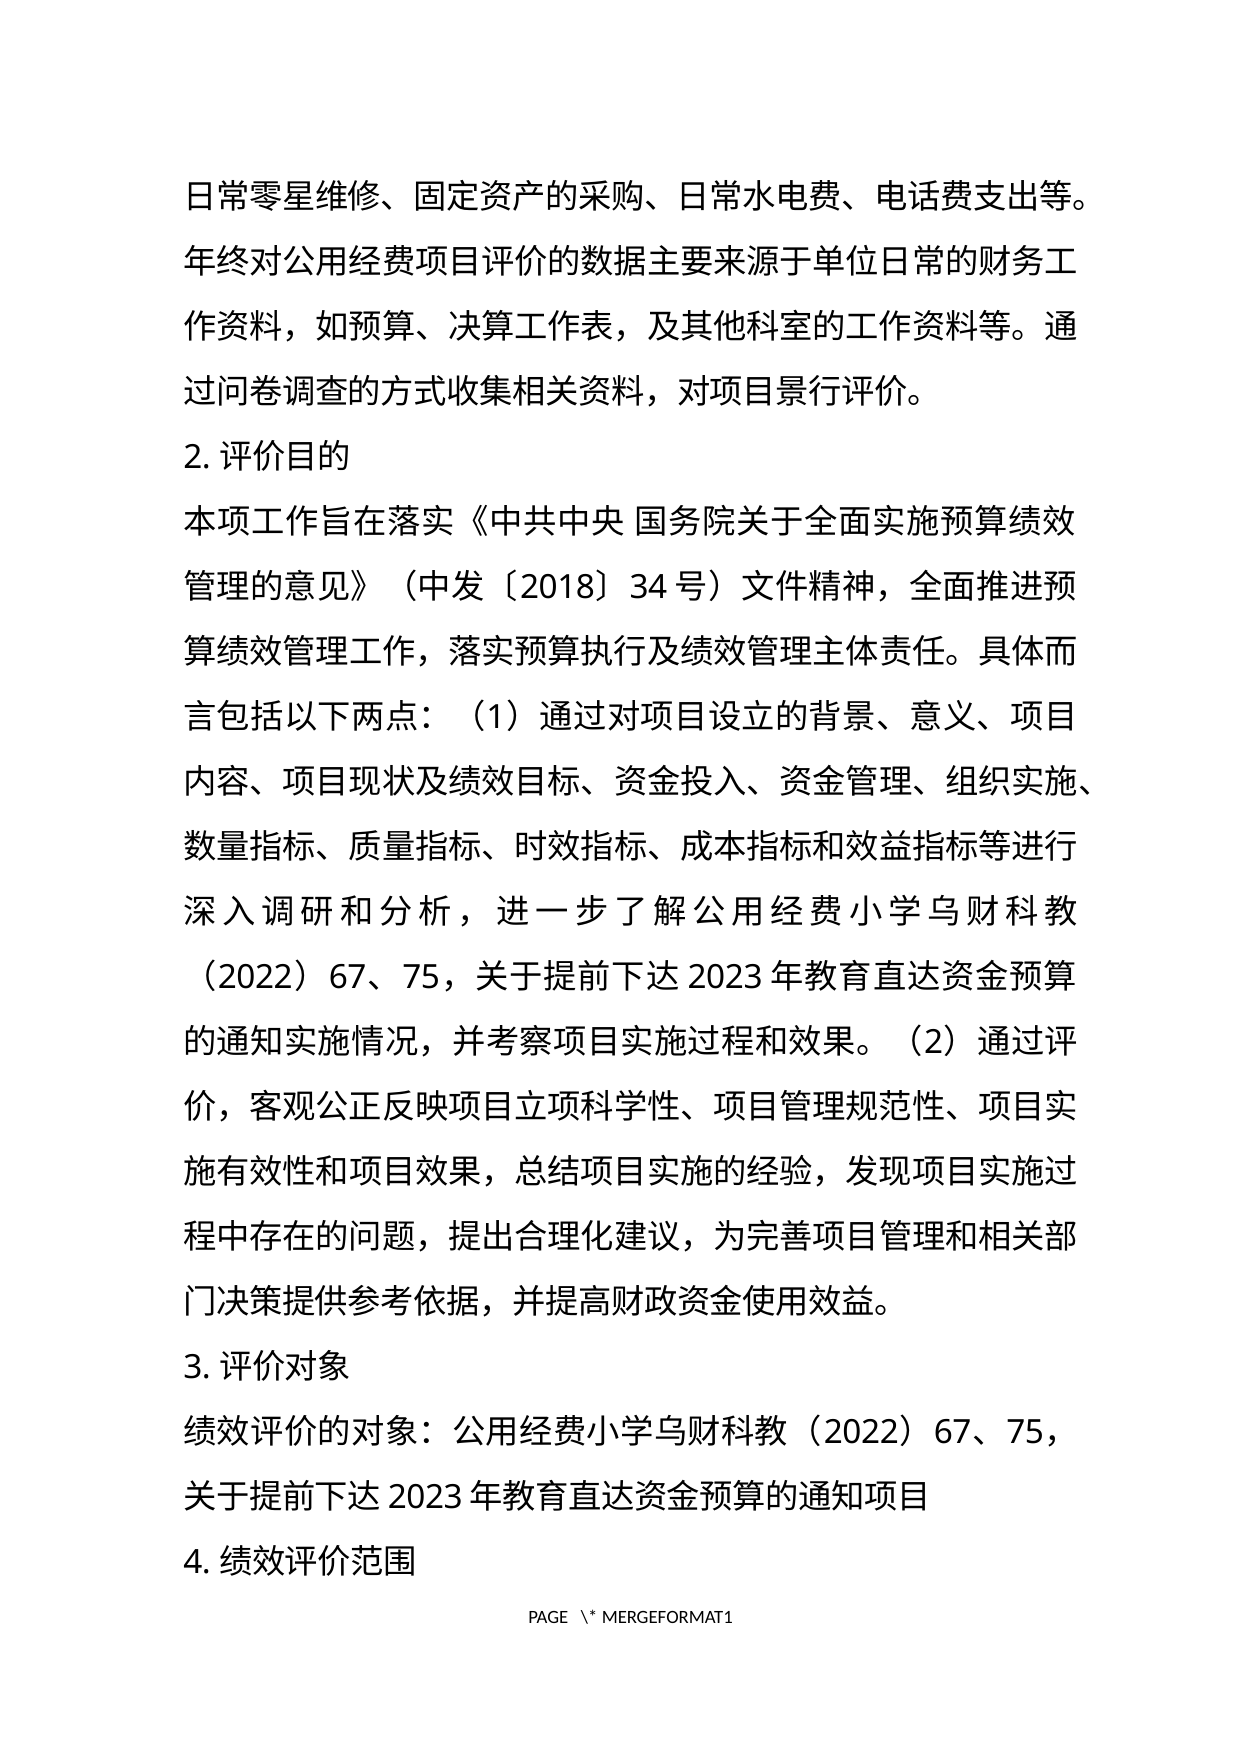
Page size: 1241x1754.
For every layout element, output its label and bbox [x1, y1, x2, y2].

text [183, 162, 1078, 1592]
